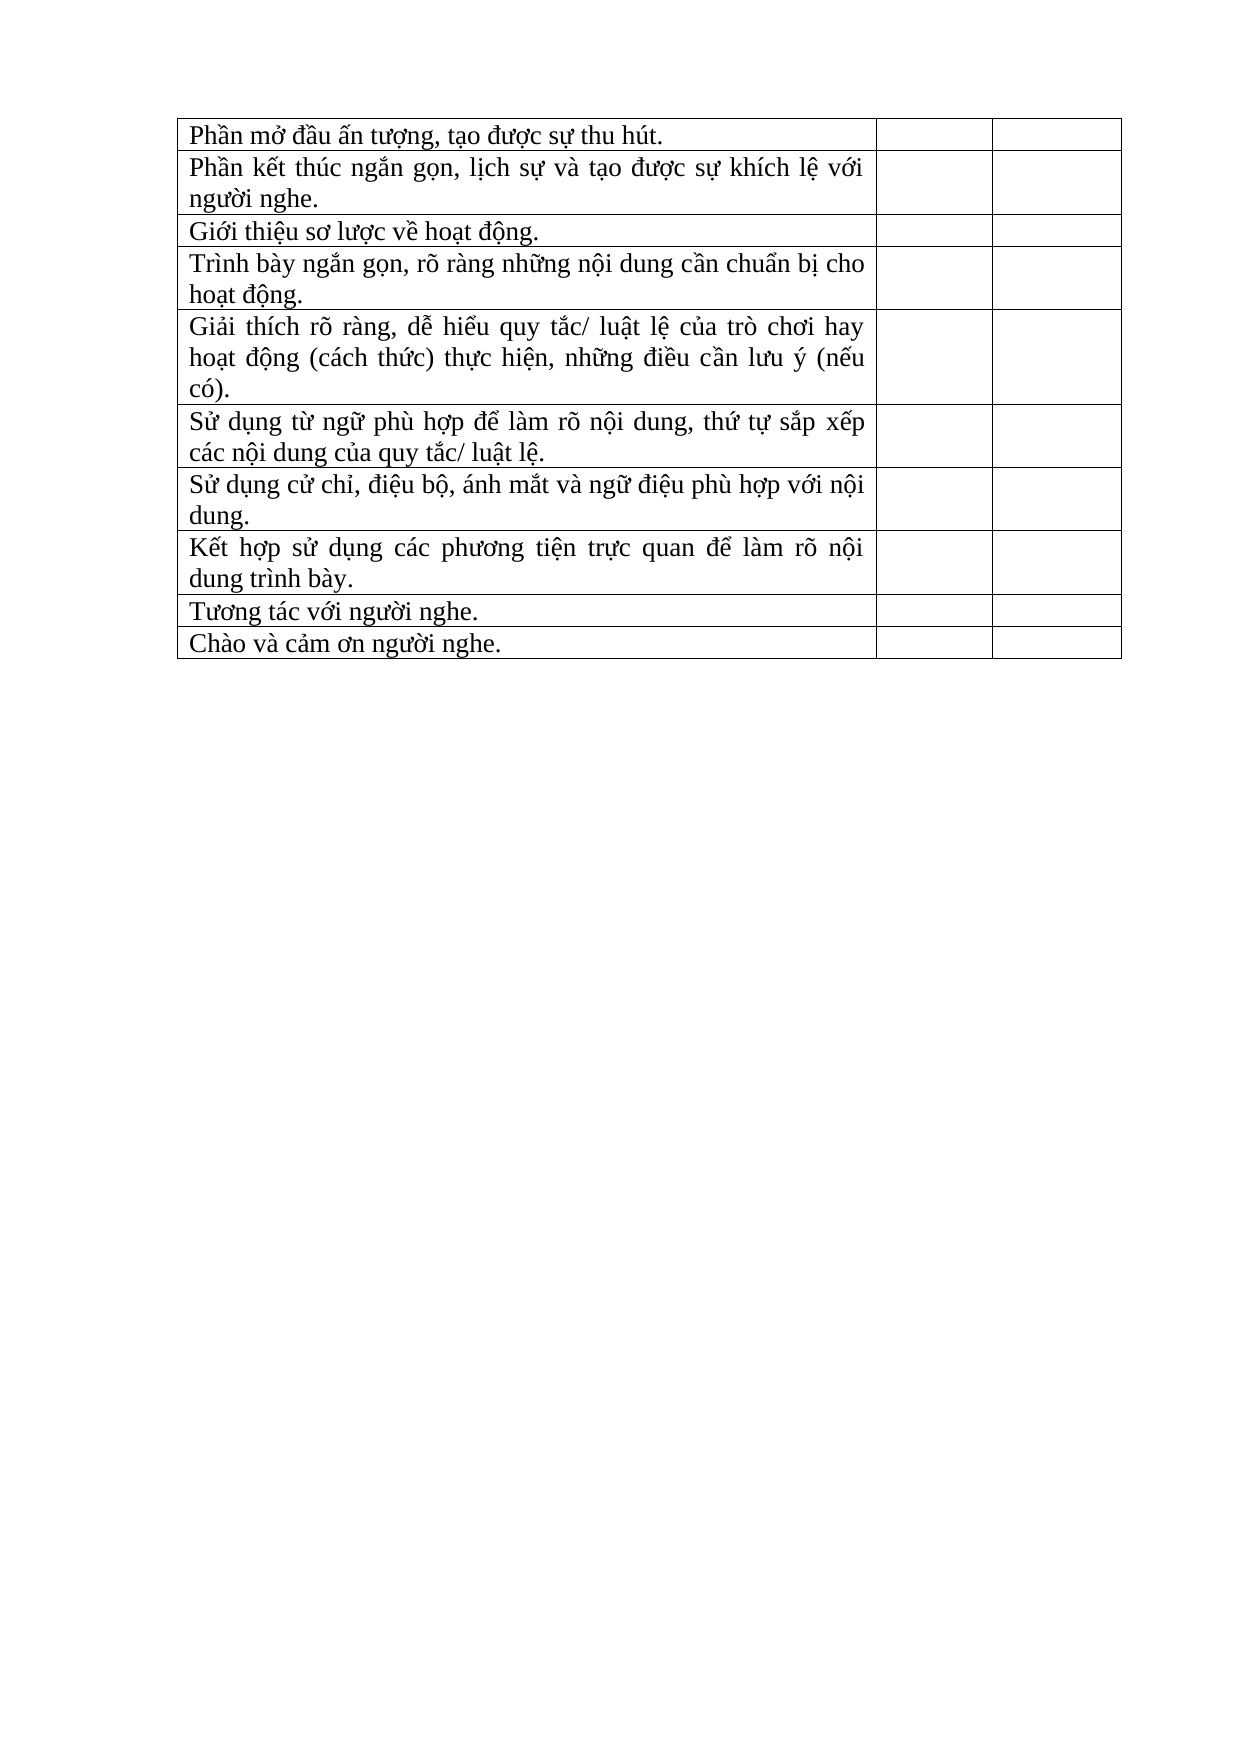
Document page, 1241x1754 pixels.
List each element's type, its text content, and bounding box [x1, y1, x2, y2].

table_cell Phần mở đầu ấn tượng, tạo được sự thu hút. [178, 119, 876, 150]
table_cell Kết hợp sử dụng các phương tiện trực quan để làm rõ nội dung trình bày. [178, 531, 876, 594]
table_cell Chào và cảm ơn người nghe. [178, 627, 876, 658]
table_cell [993, 595, 1121, 626]
table_cell Phần kết thúc ngắn gọn, lịch sự và tạo được sự khích lệ với người nghe. [178, 151, 876, 214]
table_cell [993, 151, 1121, 214]
table_cell [877, 405, 992, 467]
table_cell [993, 405, 1121, 467]
table_cell [877, 468, 992, 530]
table_cell [877, 151, 992, 214]
table_cell [993, 468, 1121, 530]
table_cell [993, 215, 1121, 246]
table_cell Giải thích rõ ràng, dễ hiểu quy tắc/ luật lệ của trò chơi hay hoạt động (cách thức) thực hiện, những điều cần lưu ý (nếu có). [178, 310, 876, 404]
table_cell [993, 627, 1121, 658]
table_cell [993, 531, 1121, 594]
table_cell Tương tác với người nghe. [178, 595, 876, 626]
table_cell Sử dụng cử chỉ, điệu bộ, ánh mắt và ngữ điệu phù hợp với nội dung. [178, 468, 876, 530]
table_cell [877, 310, 992, 404]
table_cell [993, 119, 1121, 150]
table_cell [877, 531, 992, 594]
table_cell [877, 215, 992, 246]
table_cell Trình bày ngắn gọn, rõ ràng những nội dung cần chuẩn bị cho hoạt động. [178, 247, 876, 309]
table_cell [877, 247, 992, 309]
table_cell [993, 310, 1121, 404]
table_cell [877, 119, 992, 150]
table_cell [993, 247, 1121, 309]
table_cell [877, 595, 992, 626]
table_cell Giới thiệu sơ lược về hoạt động. [178, 215, 876, 246]
table_cell [877, 627, 992, 658]
table_cell Sử dụng từ ngữ phù hợp để làm rõ nội dung, thứ tự sắp xếp các nội dung của quy tắc/ luật lệ. [178, 405, 876, 467]
